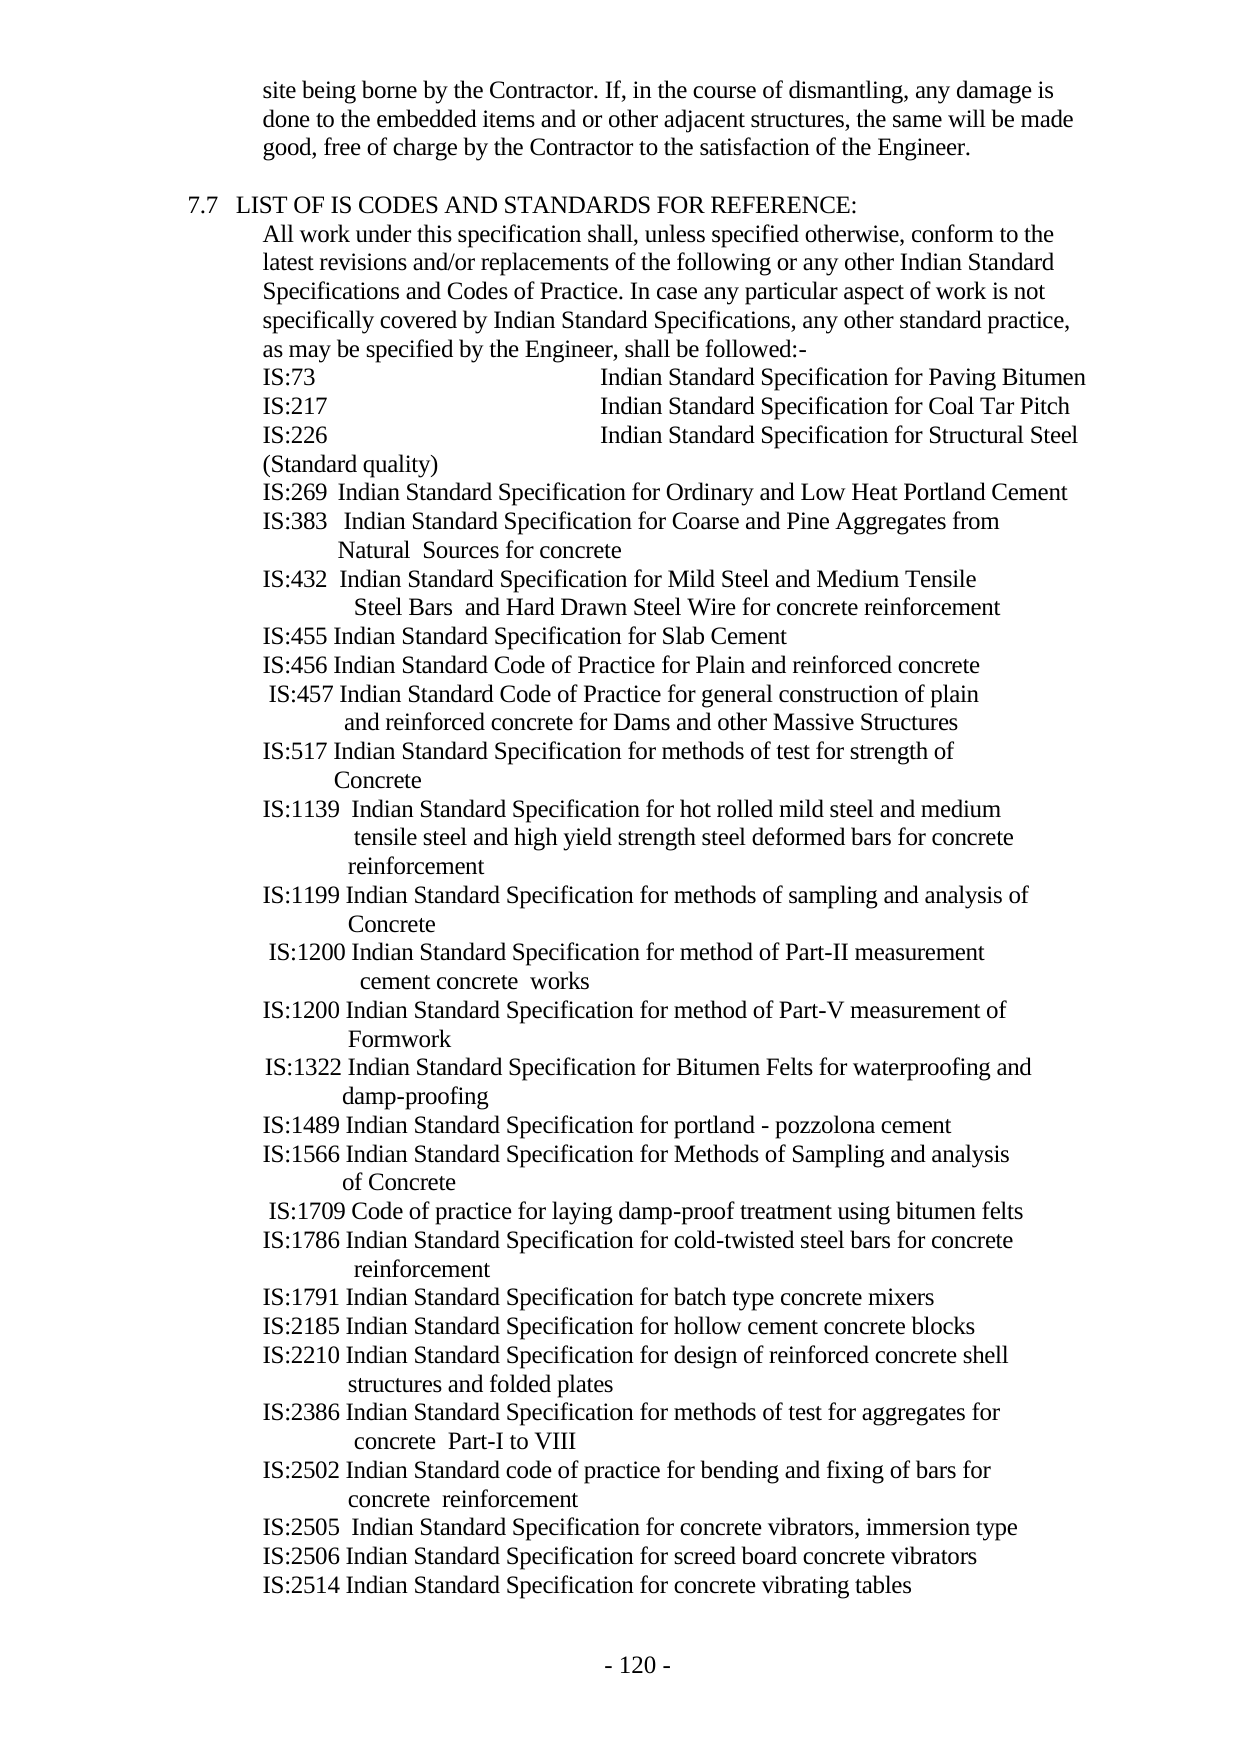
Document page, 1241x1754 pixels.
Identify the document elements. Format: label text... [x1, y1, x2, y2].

text Formwork [187, 1024, 1090, 1052]
text IS:1489 Indian Standard Specification for - pozzolona cement [187, 1110, 1090, 1139]
text of Concrete [187, 1167, 1090, 1196]
text structures and folded plates [187, 1369, 1090, 1397]
text IS:1709 Code of practice for laying damp-proof treatment using bitumen felts [187, 1196, 1090, 1225]
text IS:457 Indian Standard Code of Practice for general construction of plain [112, 679, 1090, 707]
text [187, 75, 1090, 161]
text IS:217 Indian Standard Specification for Coal Tar Pitch [187, 391, 1090, 420]
text IS:2506 Indian Standard Specification for screed board concrete vibrators [187, 1541, 1090, 1570]
text 7.7 LIST OF IS CODES AND STANDARDS FOR REFERENCE: [112, 190, 1090, 219]
text IS:383 Indian Standard Specification for Coarse and Pine Aggregates from Natural Sources for concrete [262, 506, 1090, 564]
text IS:226 Indian Standard Specification for Structural Steel (Standard quality) [262, 420, 1090, 477]
text concrete reinforcement [187, 1484, 1090, 1512]
text reinforcement [187, 1254, 1090, 1282]
text IS:455 Indian Standard Specification for Slab Cement [187, 621, 1090, 650]
text IS:2514 Indian Standard Specification for concrete vibrating tables [187, 1570, 1090, 1599]
text IS:2386 Indian Standard Specification for methods of test for aggregates for [187, 1397, 1090, 1426]
text IS:517 Indian Standard Specification for methods of test for strength of [187, 736, 1090, 765]
text damp-proofing [187, 1081, 1090, 1110]
text IS:1200 Indian Standard Specification for method of Part-V measurement of [187, 995, 1090, 1024]
text Steel Bars and Hard Drawn Steel Wire for concrete reinforcement [187, 592, 1090, 621]
text IS:2505 Indian Standard Specification for concrete vibrators, immersion type [187, 1512, 1090, 1541]
text cement concrete works [187, 966, 1090, 995]
text IS:73 Indian Standard Specification for Paving Bitumen [187, 362, 1090, 391]
text reinforcement [187, 851, 1090, 880]
text IS:1139 Indian Standard Specification for hot rolled mild steel and medium [187, 794, 1090, 822]
text Concrete [187, 909, 1090, 937]
text IS:2502 Indian Standard code of practice for bending and fixing of bars for [187, 1455, 1090, 1484]
text concrete Part-I to VIII [187, 1426, 1090, 1455]
text IS:456 Indian Standard Code of Practice for Plain and reinforced concrete [187, 650, 1090, 679]
text IS:1566 Indian Standard Specification for Methods of Sampling and analysis [187, 1139, 1090, 1167]
text IS:1791 Indian Standard Specification for batch type concrete mixers [187, 1282, 1090, 1311]
text IS:269 Indian Standard Specification for Ordinary and Low Heat Portland Cement [187, 477, 1090, 506]
text IS:1199 Indian Standard Specification for methods of sampling and analysis of [187, 880, 1090, 909]
text tensile steel and high yield strength steel deformed bars for concrete [187, 822, 1090, 851]
text Concrete [187, 765, 1090, 794]
text IS:2210 Indian Standard Specification for design of reinforced concrete shell [187, 1340, 1090, 1369]
text IS:2185 Indian Standard Specification for hollow cement concrete blocks [187, 1311, 1090, 1340]
text IS:432 Indian Standard Specification for Mild Steel and Medium Tensile [187, 564, 1090, 592]
text and reinforced concrete for Dams and other Massive Structures [112, 707, 1090, 736]
text IS:1322 Indian Standard Specification for Bitumen Felts for waterproofing and [112, 1052, 1090, 1081]
text All work under this specification shall, unless specified otherwise, conform to the latest revisions and/or replacements of the following or any other Indian Standard Specifications and Codes of Practice. In case any particular aspect of work is not specifically covered by Indian Standard Specifications, any other standard practice, as may be specified by the Engineer, shall be followed:- [187, 219, 1090, 362]
text IS:1786 Indian Standard Specification for cold-twisted steel bars for concrete [187, 1225, 1090, 1254]
text IS:1200 Indian Standard Specification for method of Part-II measurement [187, 937, 1090, 966]
